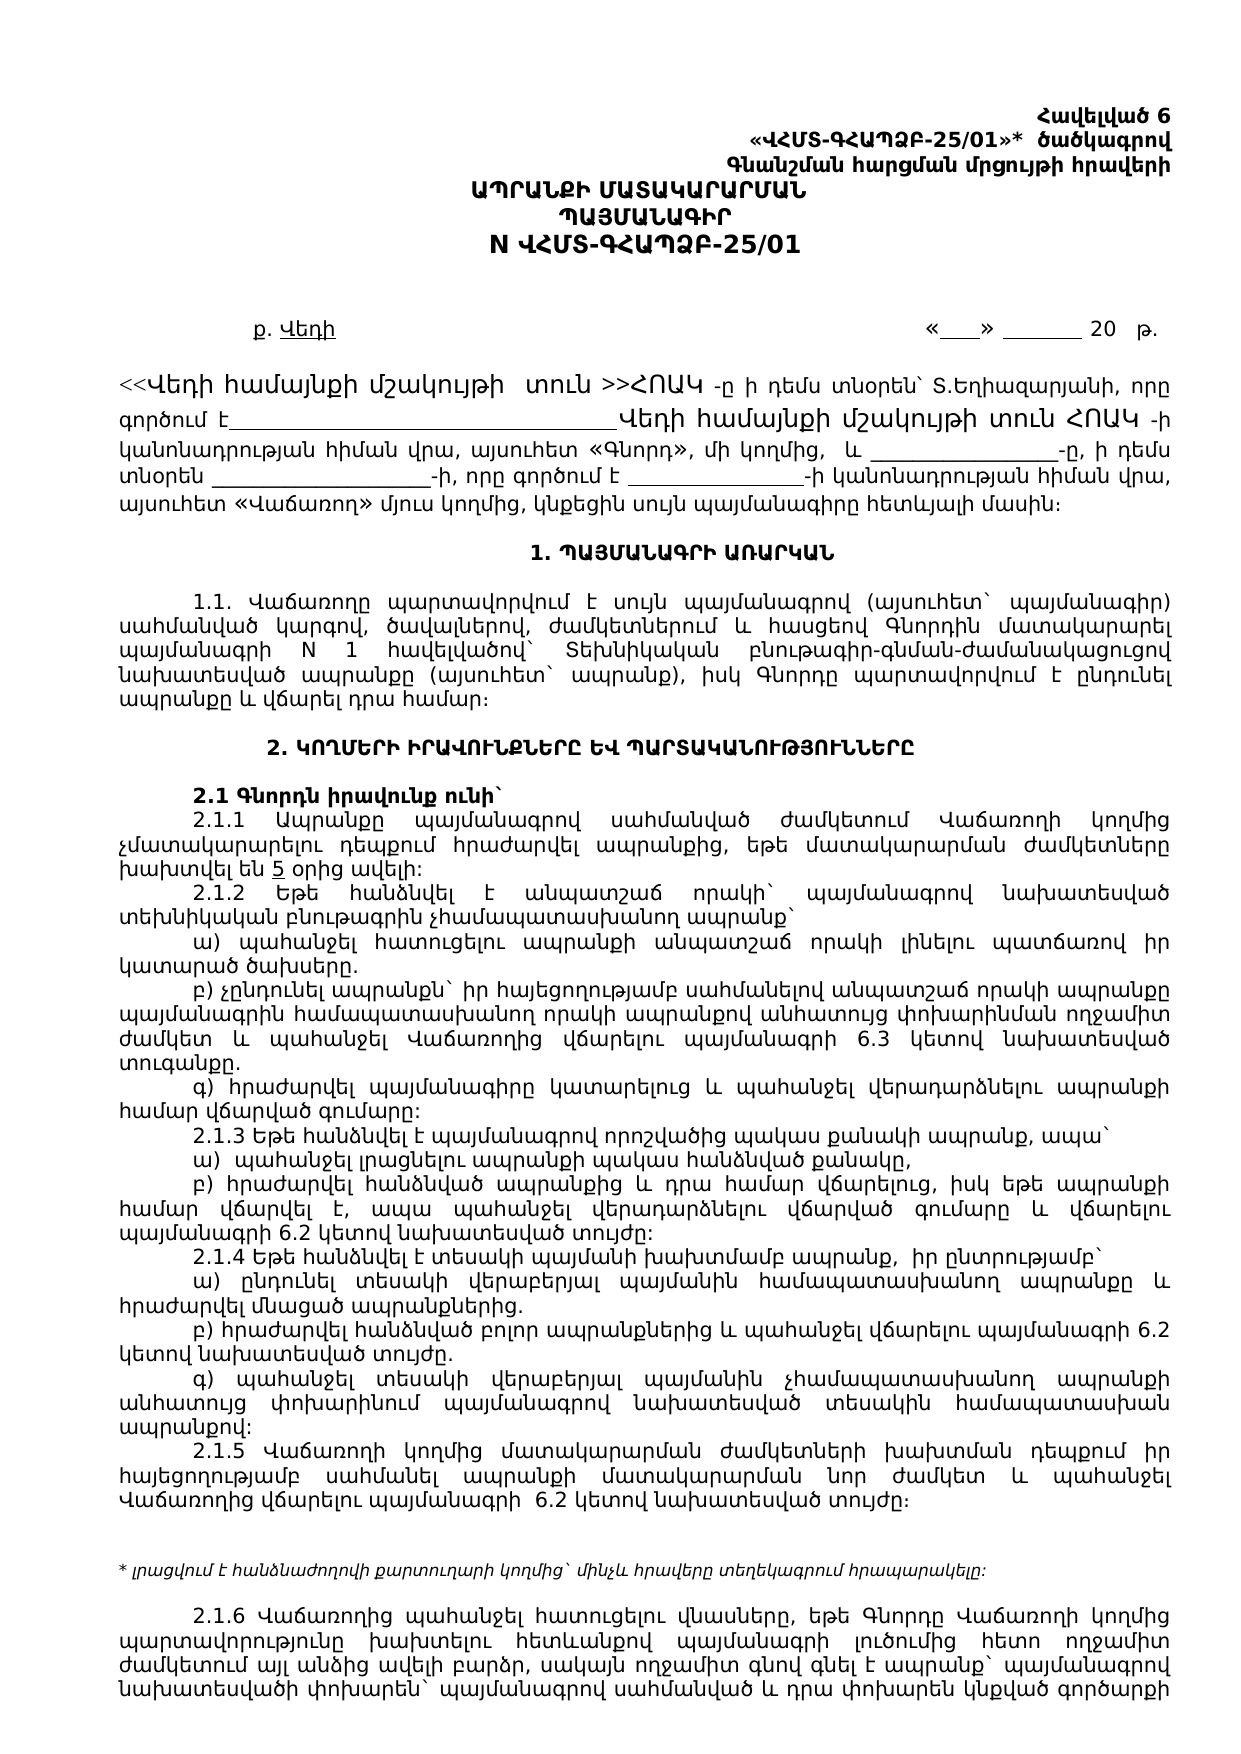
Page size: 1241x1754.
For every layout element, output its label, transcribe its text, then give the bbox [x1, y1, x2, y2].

text 2.1.1 Ապրանքը պայմանագրով սահմանված ժամկետում Վաճառողի կողմից չմատակարարելու դեպքում հրաժարվել ապրանքից, եթե մատակարարման ժամկետները խախտվել են 5 օրից ավելի: [118, 808, 1171, 881]
text Գնանշման հարցման մրցույթի հրավերի [118, 153, 1171, 177]
text Հավելված 6 [118, 104, 1171, 128]
text * լրացվում է հանձնաժողովի քարտուղարի կողմից` մինչև հրավերը տեղեկագրում հրապարակելը: [118, 1561, 1171, 1580]
text 2.1.2 Եթե հանձնվել է անպատշաճ որակի` պայմանագրով նախատեսված տեխնիկական բնութագրին չհամապատասխանող ապրանք` [118, 881, 1171, 930]
text ՊԱՅՄԱՆԱԳԻՐ [104, 204, 1171, 230]
text բ) հրաժարվել հանձնված բոլոր ապրանքներից և պահանջել վճարելու պայմանագրի 6.2 կետով նախատեսված տույժը. [118, 1318, 1171, 1367]
text <<Վեդի համայնքի մշակույթի տուն >>ՀՈԱԿ -ը ի դեմս տնօրեն՝ Տ.Եղիազարյանի, որը գործում է Վեդի համայնքի մշակույթի տուն ՀՈԱԿ -ի կանոնադրության հիման վրա, այսուհետ «Գնորդ», մի կողմից, և __________________-ը, ի դեմս տնօրեն _____________________-ի, որը գործում է -ի կանոնադրության հիման վրա, այսուհետ «Վաճառող» մյուս կողմից, կնքեցին սույն պայմանագիրը հետևյալի մասին։ [118, 366, 1171, 517]
text ԱՊՐԱՆՔԻ ՄԱՏԱԿԱՐԱՐՄԱՆ [118, 177, 1171, 204]
text 2. ԿՈՂՄԵՐԻ ԻՐԱՎՈՒՆՔՆԵՐԸ ԵՎ ՊԱՐՏԱԿԱՆՈՒԹՅՈՒՆՆԵՐԸ [118, 736, 1171, 760]
text 2.1.4 Եթե հանձնվել է տեսակի պայմանի խախտմամբ ապրանք, իր ընտրությամբ` [118, 1245, 1171, 1269]
text 2.1 Գնորդն իրավունք ունի` [118, 784, 1171, 808]
text 2.1.5 Վաճառողի կողմից մատակարարման ժամկետների խախտման դեպքում իր հայեցողությամբ սահմանել ապրանքի մատակարարման նոր ժամկետ և պահանջել Վաճառողից վճարելու պայմանագրի 6.2 կետով նախատեսված տույժը։ [118, 1439, 1171, 1512]
text 2.1.3 Եթե հանձնվել է պայմանագրով որոշվածից պակաս քանակի ապրանք, ապա` [118, 1124, 1171, 1148]
text 1.1. Վաճառողը պարտավորվում է սույն պայմանագրով (այսուհետ` պայմանագիր) սահմանված կարգով, ծավալներով, ժամկետներում և հասցեով Գնորդին մատակարարել պայմանագրի N 1 հավելվածով` Տեխնիկական բնութագիր-գնման-ժամանակացուցով նախատեսված ապրանքը (այսուհետ` ապրանք), իսկ Գնորդը պարտավորվում է ընդունել ապրանքը և վճարել դրա համար։ [118, 590, 1171, 711]
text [118, 1604, 1171, 1701]
text ա) պահանջել լրացնելու ապրանքի պակաս հանձնված քանակը, [118, 1148, 1171, 1172]
text «ՎՀՄՏ-ԳՀԱՊՁԲ-25/01»* ծածկագրով [118, 128, 1171, 153]
text N ՎՀՄՏ-ԳՀԱՊՁԲ-25/01 [104, 230, 1171, 259]
text ք. Վեդի « » 20 թ. [118, 313, 1171, 342]
text գ) հրաժարվել պայմանագիրը կատարելուց և պահանջել վերադարձնելու ապրանքի համար վճարված գումարը: [118, 1075, 1171, 1124]
text ա) պահանջել հատուցելու ապրանքի անպատշաճ որակի լինելու պատճառով իր կատարած ծախսերը. [118, 930, 1171, 978]
text բ) հրաժարվել հանձնված ապրանքից և դրա համար վճարելուց, իսկ եթե ապրանքի համար վճարվել է, ապա պահանջել վերադարձնելու վճարված գումարը և վճարելու պայմանագրի 6.2 կետով նախատեսված տույժը: [118, 1172, 1171, 1245]
text 1. ՊԱՅՄԱՆԱԳՐԻ ԱՌԱՐԿԱՆ [118, 541, 1171, 566]
text բ) չընդունել ապրանքն` իր հայեցողությամբ սահմանելով անպատշաճ որակի ապրանքը պայմանագրին համապատասխանող որակի ապրանքով անհատույց փոխարինման ողջամիտ ժամկետ և պահանջել Վաճառողից վճարելու պայմանագրի 6.3 կետով նախատեսված տուգանքը. [118, 978, 1171, 1075]
text ա) ընդունել տեսակի վերաբերյալ պայմանին համապատասխանող ապրանքը և հրաժարվել մնացած ապրանքներից. [118, 1269, 1171, 1318]
text գ) պահանջել տեսակի վերաբերյալ պայմանին չհամապատասխանող ապրանքի անհատույց փոխարինում պայմանագրով նախատեսված տեսակին համապատասխան ապրանքով: [118, 1367, 1171, 1439]
